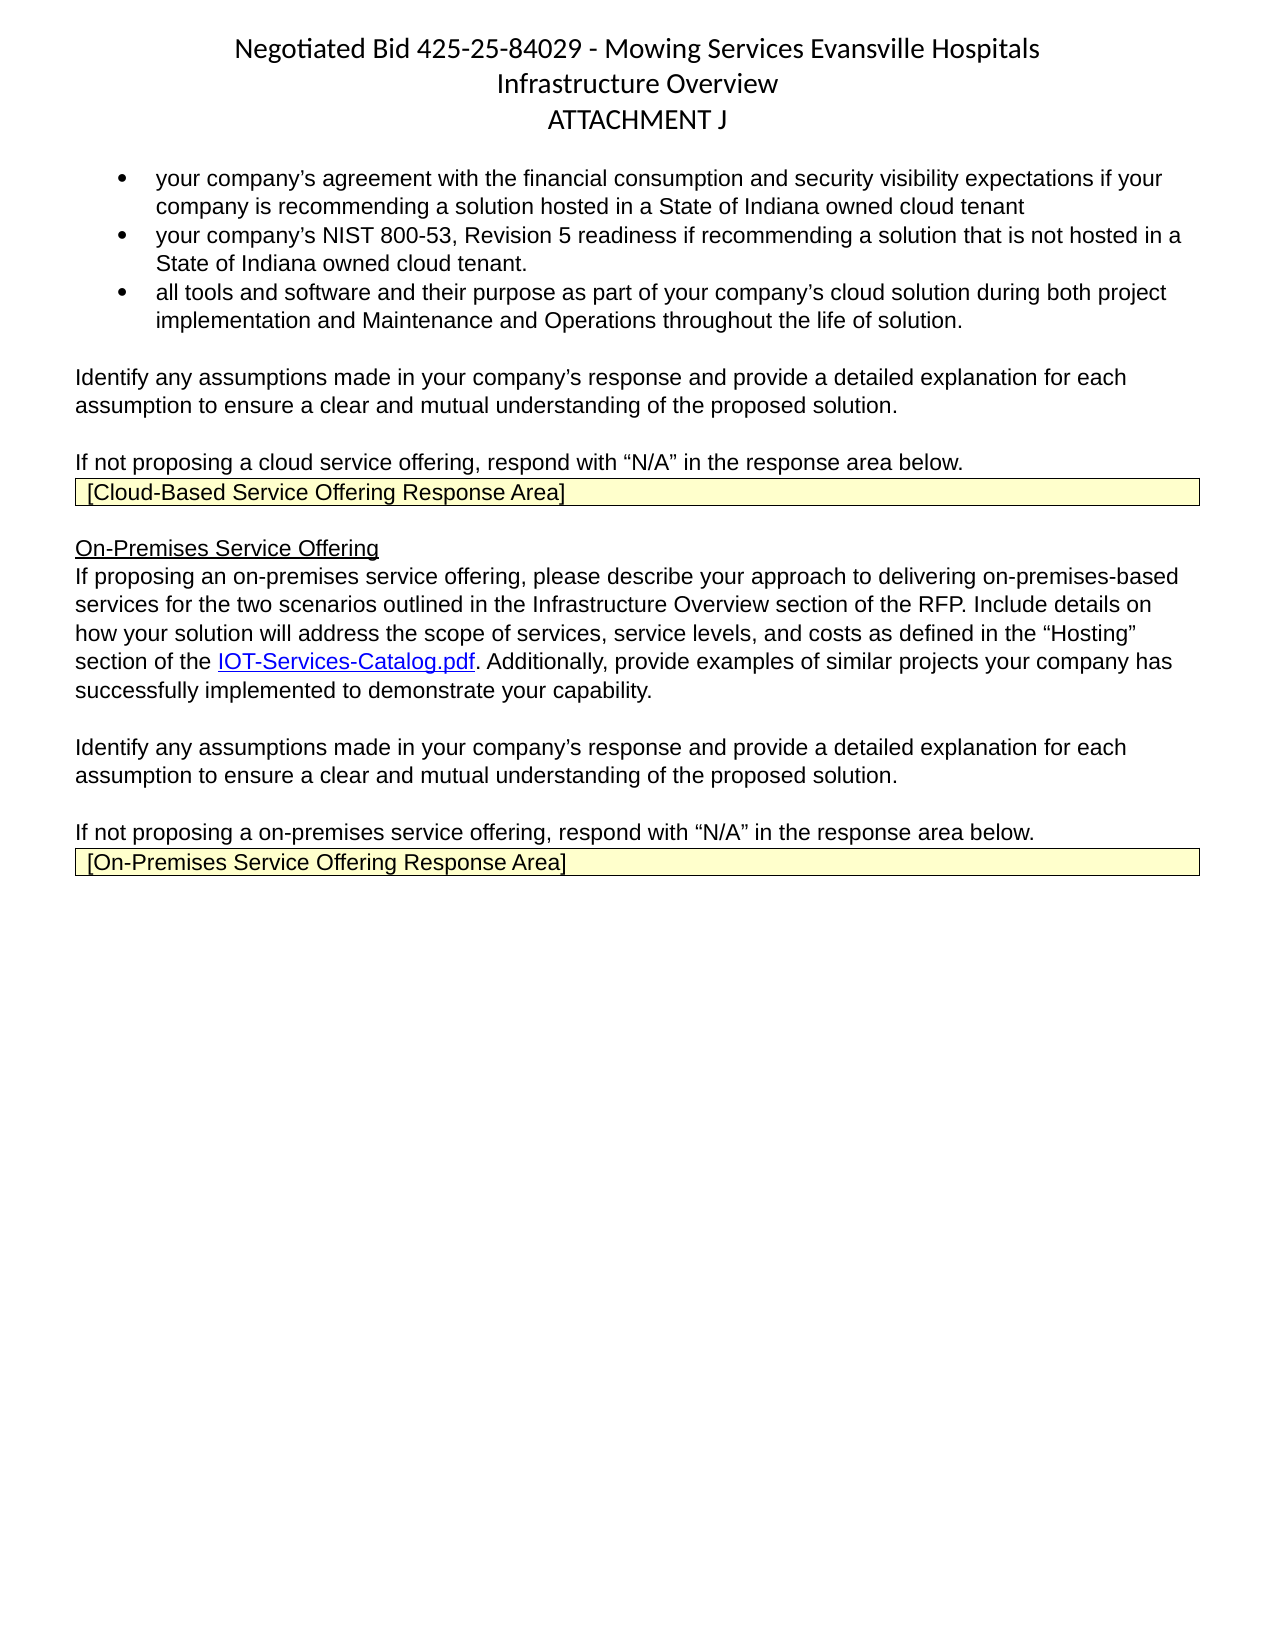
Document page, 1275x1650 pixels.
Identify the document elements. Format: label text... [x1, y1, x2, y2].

list your company’s NIST 800-53, Revision 5 readiness if recommending a solution that is not hosted in a State of Indiana owned cloud tenant. [118, 222, 1200, 277]
text Identify any assumptions made in your company’s response and provide a detailed explanation for each assumption to ensure a clear and mutual understanding of the proposed solution. [75, 734, 1200, 788]
list your company’s agreement with the financial consumption and security visibility expectations if your company is recommending a solution hosted in a State of Indiana owned cloud tenant [118, 165, 1200, 220]
text If not proposing a cloud service offering, respond with “N/A” in the response area below. [75, 449, 1200, 476]
text On-Premises Service Offering [75, 534, 1200, 561]
table_header [Cloud-Based Service Offering Response Area] [76, 479, 1199, 505]
text If proposing an on-premises service offering, please describe your approach to delivering on-premises-based services for the two scenarios outlined in the Infrastructure Overview section of the RFP. Include details on how your solution will address the scope of services, service levels, and costs as defined in the “Hosting” section of the IOT-Services-Catalog.pdf. Additionally, provide examples of similar projects your company has successfully implemented to demonstrate your capability. [75, 563, 1200, 703]
list all tools and software and their purpose as part of your company’s cloud solution during both project implementation and Maintenance and Operations throughout the life of solution. [118, 279, 1200, 333]
text If not proposing a on-premises service offering, respond with “N/A” in the response area below. [75, 819, 1200, 845]
table_header [On-Premises Service Offering Response Area] [76, 849, 1199, 875]
text Identify any assumptions made in your company’s response and provide a detailed explanation for each assumption to ensure a clear and mutual understanding of the proposed solution. [75, 364, 1200, 419]
